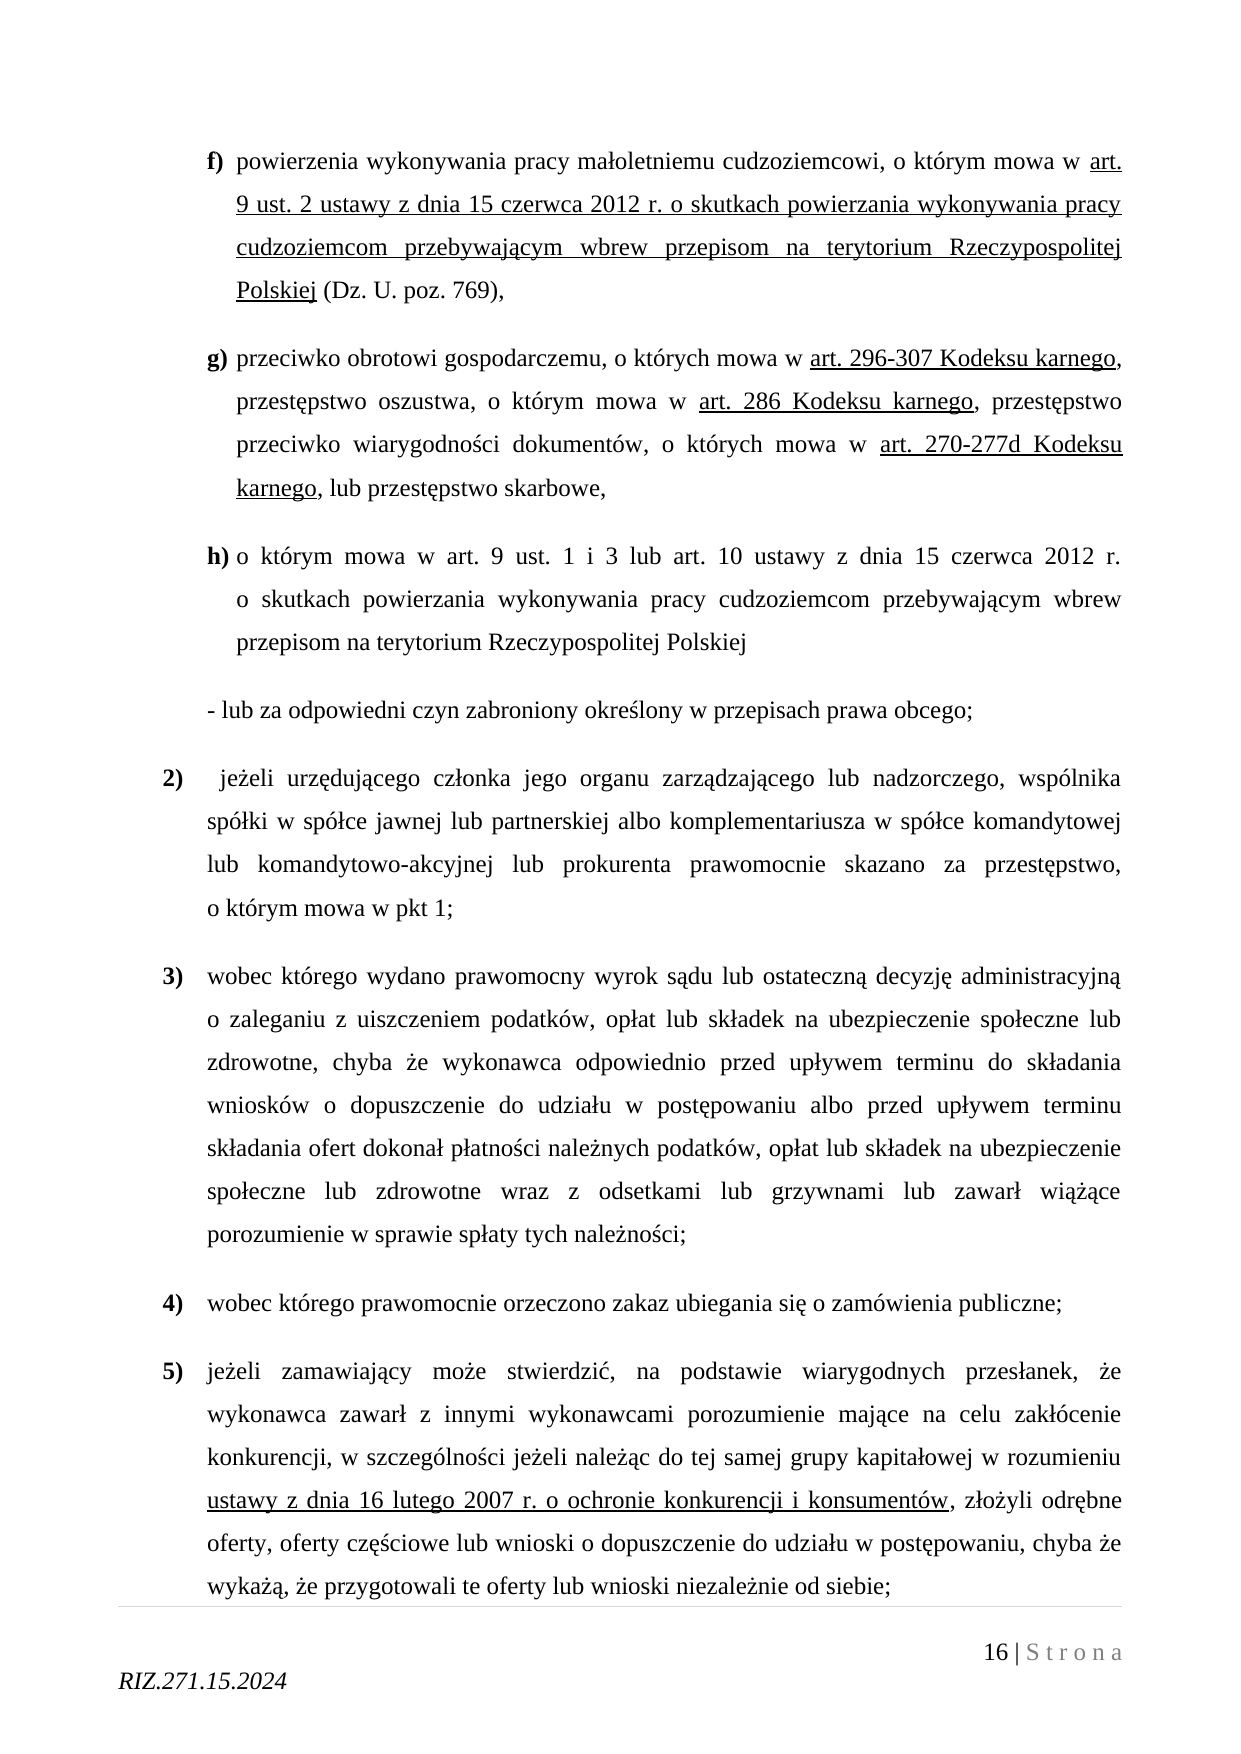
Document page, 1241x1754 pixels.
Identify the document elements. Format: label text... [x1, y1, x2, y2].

list przeciwko obrotowi gospodarczemu, o których mowa w art. 296-307 Kodeksu karnego, przestępstwo oszustwa, o którym mowa w art. 286 Kodeksu karnego, przestępstwo przeciwko wiarygodności dokumentów, o których mowa w art. 270-277d Kodeksu karnego, lub przestępstwo skarbowe, [207, 343, 1122, 501]
list wobec którego prawomocnie orzeczono zakaz ubiegania się o zamówienia publiczne; [162, 1288, 1122, 1316]
list jeżeli zamawiający może stwierdzić, na podstawie wiarygodnych przesłanek, że wykonawca zawarł z innymi wykonawcami porozumienie mające na celu zakłócenie konkurencji, w szczególności jeżeli należąc do tej samej grupy kapitałowej w rozumieniu ustawy z dnia 16 lutego 2007 r. o ochronie konkurencji i konsumentów, złożyli odrębne oferty, oferty częściowe lub wnioski o dopuszczenie do udziału w postępowaniu, chyba że wykażą, że przygotowali te oferty lub wnioski niezależnie od siebie; [162, 1356, 1122, 1600]
list o którym mowa w art. 9 ust. 1 i 3 lub art. 10 ustawy z dnia 15 czerwca 2012 r. o skutkach powierzania wykonywania pracy cudzoziemcom przebywającym wbrew przepisom na terytorium Rzeczypospolitej Polskiej [207, 541, 1122, 656]
list - lub za odpowiedni czyn zabroniony określony w przepisach prawa obcego; [207, 695, 1122, 724]
list wobec którego wydano prawomocny wyrok sądu lub ostateczną decyzję administracyjną o zaleganiu z uiszczeniem podatków, opłat lub składek na ubezpieczenie społeczne lub zdrowotne, chyba że wykonawca odpowiednio przed upływem terminu do składania wniosków o dopuszczenie do udziału w postępowaniu albo przed upływem terminu składania ofert dokonał płatności należnych podatków, opłat lub składek na ubezpieczenie społeczne lub zdrowotne wraz z odsetkami lub grzywnami lub zawarł wiążące porozumienie w sprawie spłaty tych należności; [162, 961, 1122, 1248]
list jeżeli urzędującego członka jego organu zarządzającego lub nadzorczego, wspólnika spółki w spółce jawnej lub partnerskiej albo komplementariusza w spółce komandytowej lub komandytowo-akcyjnej lub prokurenta prawomocnie skazano za przestępstwo, o którym mowa w pkt 1; [162, 763, 1122, 921]
list powierzenia wykonywania pracy małoletniemu cudzoziemcowi, o którym mowa w art. 9 ust. 2 ustawy z dnia 15 czerwca 2012 r. o skutkach powierzania wykonywania pracy cudzoziemcom przebywającym wbrew przepisom na terytorium Rzeczypospolitej Polskiej (Dz. U. poz. 769), [207, 146, 1122, 304]
